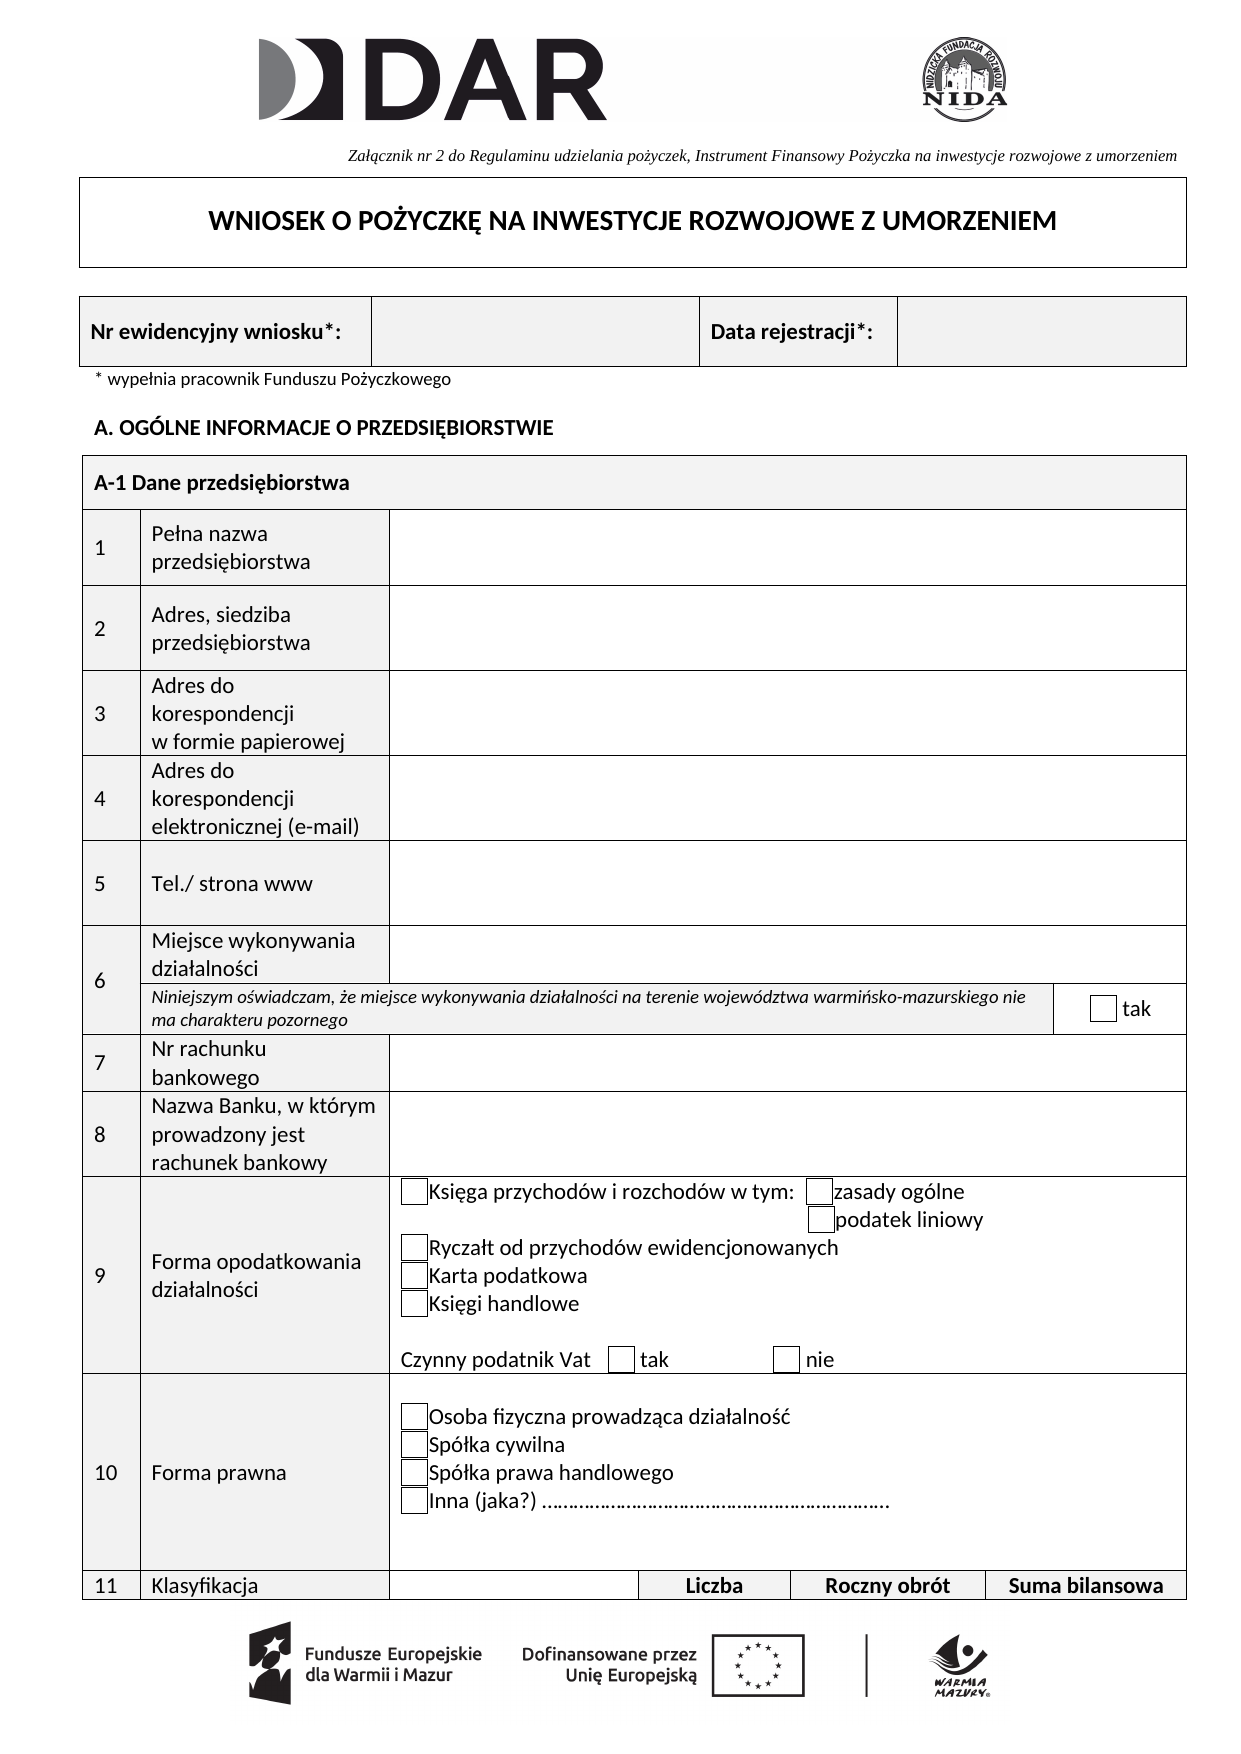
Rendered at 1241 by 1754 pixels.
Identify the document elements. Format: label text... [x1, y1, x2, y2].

table_cell 5 [83, 841, 140, 925]
table_cell [390, 756, 1186, 840]
table_cell Adres, siedziba przedsiębiorstwa [141, 586, 389, 670]
table_cell 6 [83, 926, 140, 1033]
table_header Data rejestracji*: [700, 297, 897, 366]
table_cell 4 [83, 756, 140, 840]
table_cell [390, 671, 1186, 755]
table_cell Liczba pracowników [639, 1571, 790, 1599]
table_cell 1 [83, 510, 140, 585]
table_cell 8 [83, 1092, 140, 1176]
table_cell 2 [83, 586, 140, 670]
table_cell 11 [83, 1571, 140, 1599]
table_cell Pełna nazwa przedsiębiorstwa [141, 510, 389, 585]
table_cell 3 [83, 671, 140, 755]
table_cell [390, 1092, 1186, 1176]
table_cell Forma opodatkowania działalności [141, 1177, 389, 1373]
table_cell [390, 841, 1186, 925]
table_cell 9 [83, 1177, 140, 1373]
text A. OGÓLNE INFORMACJE O PRZEDSIĘBIORSTWIE [5, 413, 1146, 441]
table_cell [390, 1035, 1186, 1091]
table_cell Nr rachunku bankowego [141, 1035, 389, 1091]
table_cell Adres do korespondencji w formie papierowej [141, 671, 389, 755]
table_cell Forma prawna [141, 1374, 389, 1570]
table_cell Księga przychodów i rozchodów w tym: zasady ogólne podatek liniowy Ryczałt od przychodów ewidencjonowanych Karta podatkowa Księgi handlowe Czynny podatnik Vat tak nie [390, 1177, 1186, 1373]
table_cell [390, 926, 1186, 982]
table_header [898, 297, 1186, 366]
picture [258, 37, 1008, 122]
table_cell Tel./ strona www [141, 841, 389, 925]
picture [229, 1601, 1011, 1725]
text * wypełnia pracownik Funduszu Pożyczkowego [94, 367, 1146, 390]
table_header [372, 297, 699, 366]
table_cell Klasyfikacja przedsiębiorstwa [141, 1571, 389, 1599]
table_cell 10 [83, 1374, 140, 1570]
table_cell [390, 510, 1186, 585]
table_header Nr ewidencyjny wniosku*: [80, 297, 371, 366]
table_cell Suma bilansowa aktywów [986, 1571, 1186, 1599]
table_cell [390, 586, 1186, 670]
table_cell Niniejszym oświadczam, że miejsce wykonywania działalności na terenie województwa warmińsko-mazurskiego nie ma charakteru pozornego [141, 984, 1053, 1033]
table_cell [390, 1571, 638, 1599]
table_cell Nazwa Banku, w którym prowadzony jest rachunek bankowy [141, 1092, 389, 1176]
table_cell 7 [83, 1035, 140, 1091]
table_cell Adres do korespondencji elektronicznej (e-mail) [141, 756, 389, 840]
table_cell Miejsce wykonywania działalności [141, 926, 389, 982]
table_cell Roczny obrót [791, 1571, 985, 1599]
table_header A-1 Dane przedsiębiorstwa [83, 456, 1186, 509]
table_cell Osoba fizyczna prowadząca działalność Spółka cywilna Spółka prawa handlowego Inna (jaka?) ………………………………………………………… [390, 1374, 1186, 1570]
table_cell tak [1054, 984, 1186, 1033]
